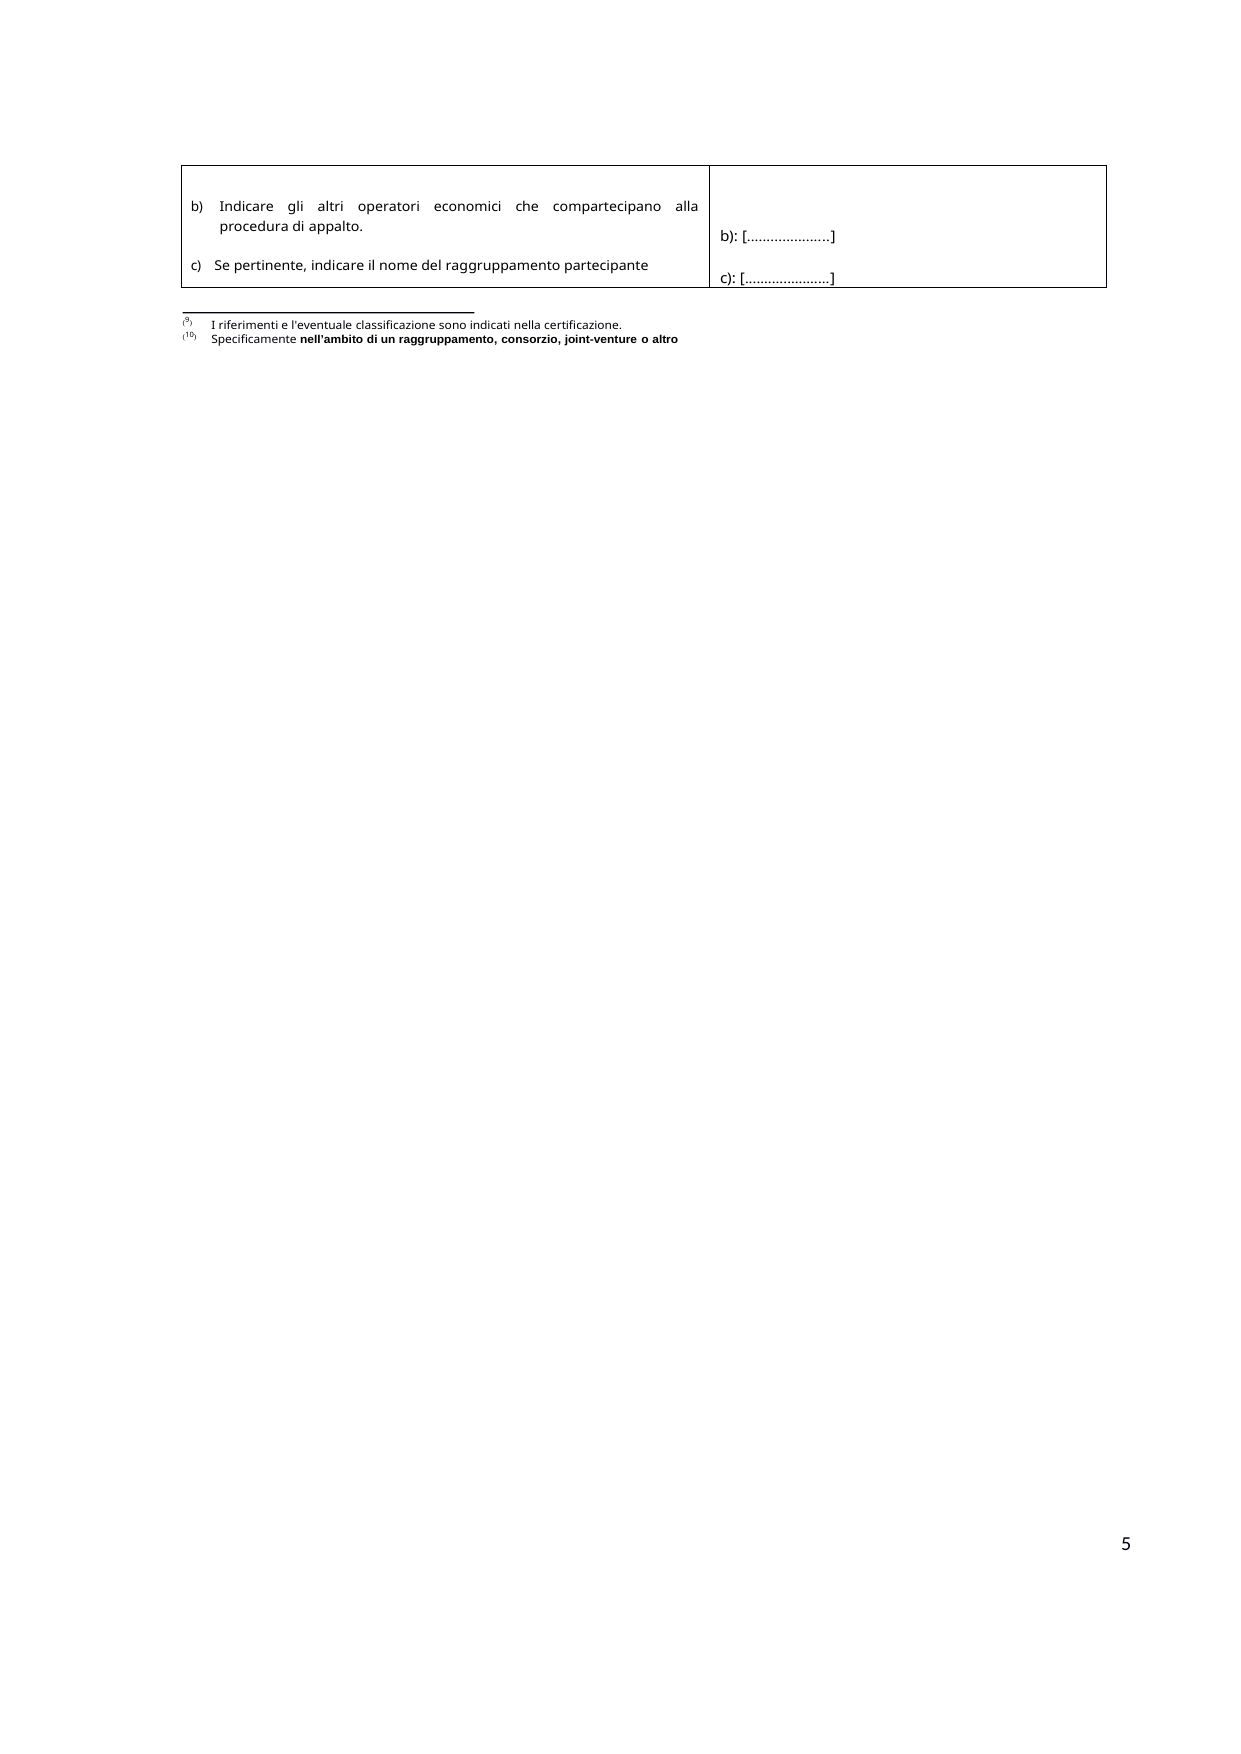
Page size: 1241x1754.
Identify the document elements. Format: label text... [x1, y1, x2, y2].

text (10) Specificamente nell’ambito di un raggruppamento, consorzio, joint-venture o altro [182, 333, 1196, 347]
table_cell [710, 166, 1106, 287]
text (9) I riferimenti e l'eventuale classificazione sono indicati nella certificazione. [182, 318, 1196, 333]
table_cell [182, 166, 709, 287]
